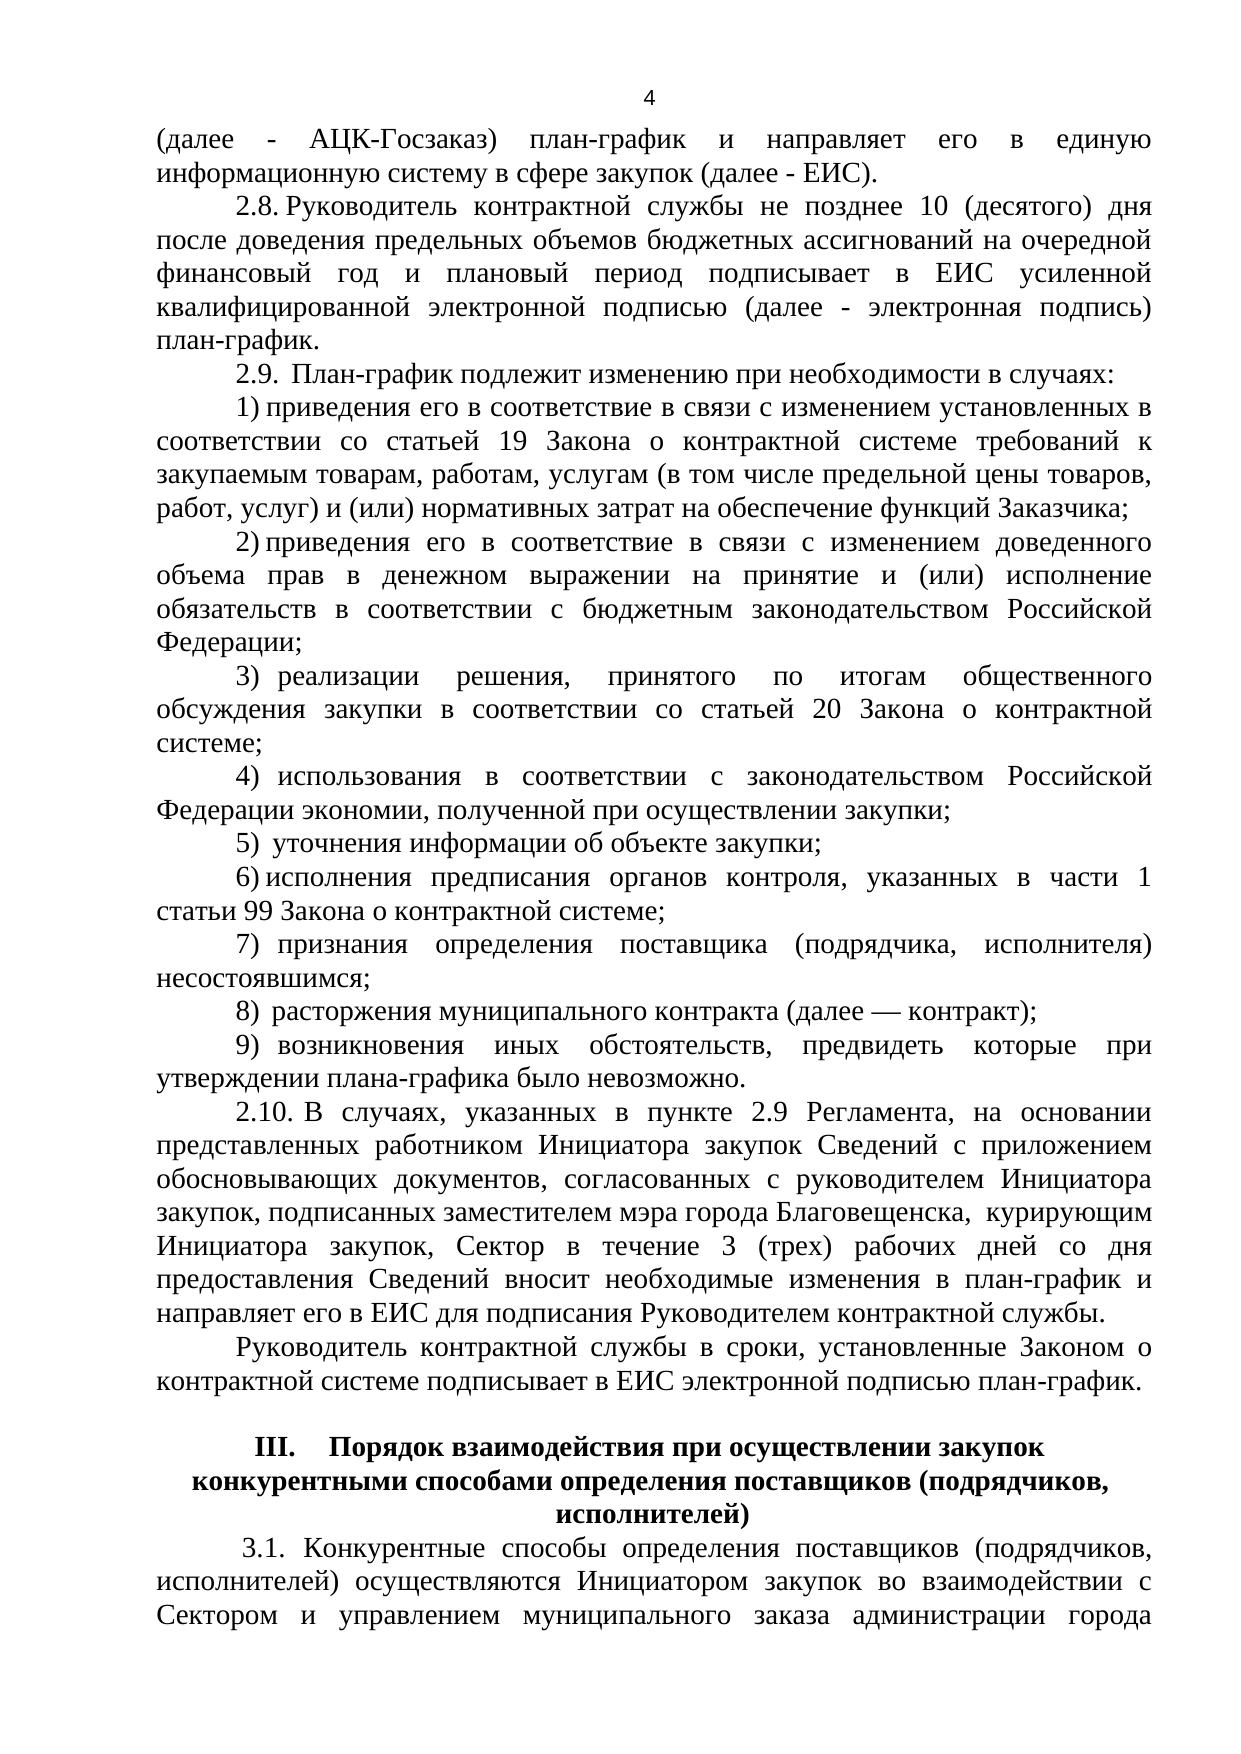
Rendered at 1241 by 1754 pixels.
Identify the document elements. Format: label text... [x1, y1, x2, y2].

list признания определения поставщика (подрядчика, исполнителя) несостоявшимся; [156, 927, 1153, 994]
list реализации решения, принятого по итогам общественного обсуждения закупки в соответствии со статьей 20 Закона о контрактной системе; [156, 658, 1153, 759]
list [156, 122, 1153, 189]
list В случаях, указанных в пункте 2.9 Регламента, на основании представленных работником Инициатора закупок Сведений с приложением обосновывающих документов, согласованных с руководителем Инициатора закупок, подписанных заместителем мэра города Благовещенска, курирующим Инициатора закупок, Сектор в течение 3 (трех) рабочих дней со дня предоставления Сведений вносит необходимые изменения в план-график и направляет его в ЕИС для подписания Руководителем контрактной службы. [156, 1094, 1153, 1329]
text исполнителей) [156, 1497, 1149, 1530]
list Руководитель контрактной службы не позднее 10 (десятого) дня после доведения предельных объемов бюджетных ассигнований на очередной финансовый год и плановый период подписывает в ЕИС усиленной квалифицированной электронной подписью (далее - электронная подпись) план-график. [156, 189, 1153, 356]
list приведения его в соответствие в связи с изменением доведенного объема прав в денежном выражении на принятие и (или) исполнение обязательств в соответствии с бюджетным законодательством Российской Федерации; [156, 524, 1153, 658]
list возникновения иных обстоятельств, предвидеть которые при утверждении плана-графика было невозможно. [156, 1027, 1153, 1094]
list расторжения муниципального контракта (далее — контракт); [156, 994, 1153, 1027]
list приведения его в соответствие в связи с изменением установленных в соответствии со статьей 19 Закона о контрактной системе требований к закупаемым товарам, работам, услугам (в том числе предельной цены товаров, работ, услуг) и (или) нормативных затрат на обеспечение функций Заказчика; [156, 390, 1153, 524]
list План-график подлежит изменению при необходимости в случаях: [156, 356, 1153, 390]
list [156, 1530, 1153, 1631]
text Руководитель контрактной службы в сроки, установленные Законом о контрактной системе подписывает в ЕИС электронной подписью план-график. [156, 1329, 1153, 1396]
list исполнения предписания органов контроля, указанных в части 1 статьи 99 Закона о контрактной системе; [156, 859, 1153, 927]
list Порядок взаимодействия при осуществлении закупок конкурентными способами определения поставщиков (подрядчиков, [192, 1430, 1153, 1497]
list уточнения информации об объекте закупки; [156, 826, 1153, 859]
list использования в соответствии с законодательством Российской Федерации экономии, полученной при осуществлении закупки; [156, 759, 1153, 826]
